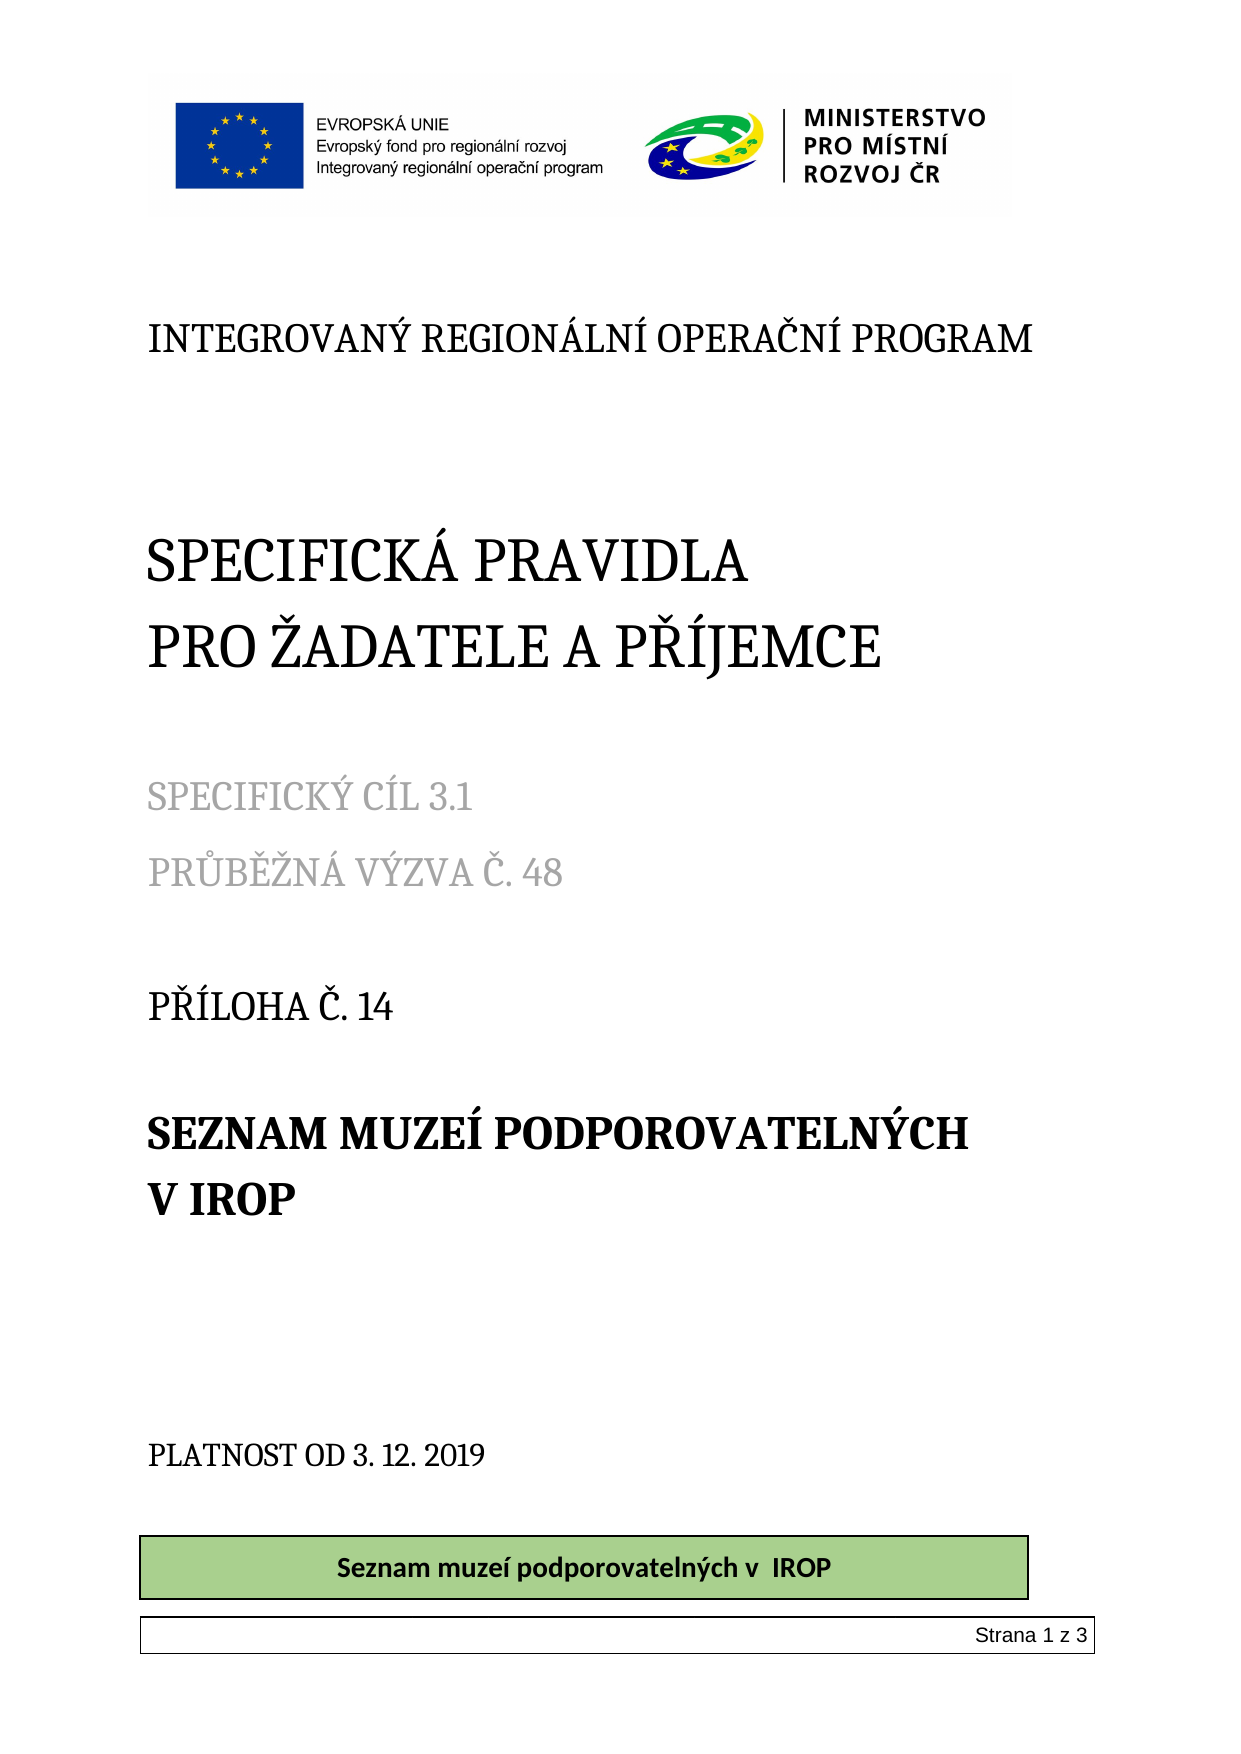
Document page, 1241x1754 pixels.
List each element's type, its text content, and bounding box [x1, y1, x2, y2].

text pLATNOST OD 3. 12. 2019 [148, 1436, 1092, 1474]
text PŘÍLOHA Č. 14 [148, 982, 1092, 1030]
text v IROP [148, 1172, 1092, 1227]
text INTEGROVANÝ REGIONÁLNÍ OPERAČNÍ PROGRAM [148, 315, 1092, 363]
text PRO ŽADATELE A PŘÍJEMCE [148, 611, 1092, 683]
text průběžná výzva č. 48 [148, 849, 1092, 897]
picture [147, 73, 1013, 217]
text SPECIFICKÁ PRAVIDLA [148, 525, 1092, 597]
text Seznam muzeí podporovatelných [148, 1106, 1092, 1161]
table_header Seznam muzeí podporovatelných v IROP [141, 1537, 1027, 1598]
text SPECIFICKÝ CÍL 3.1 [148, 773, 1092, 821]
